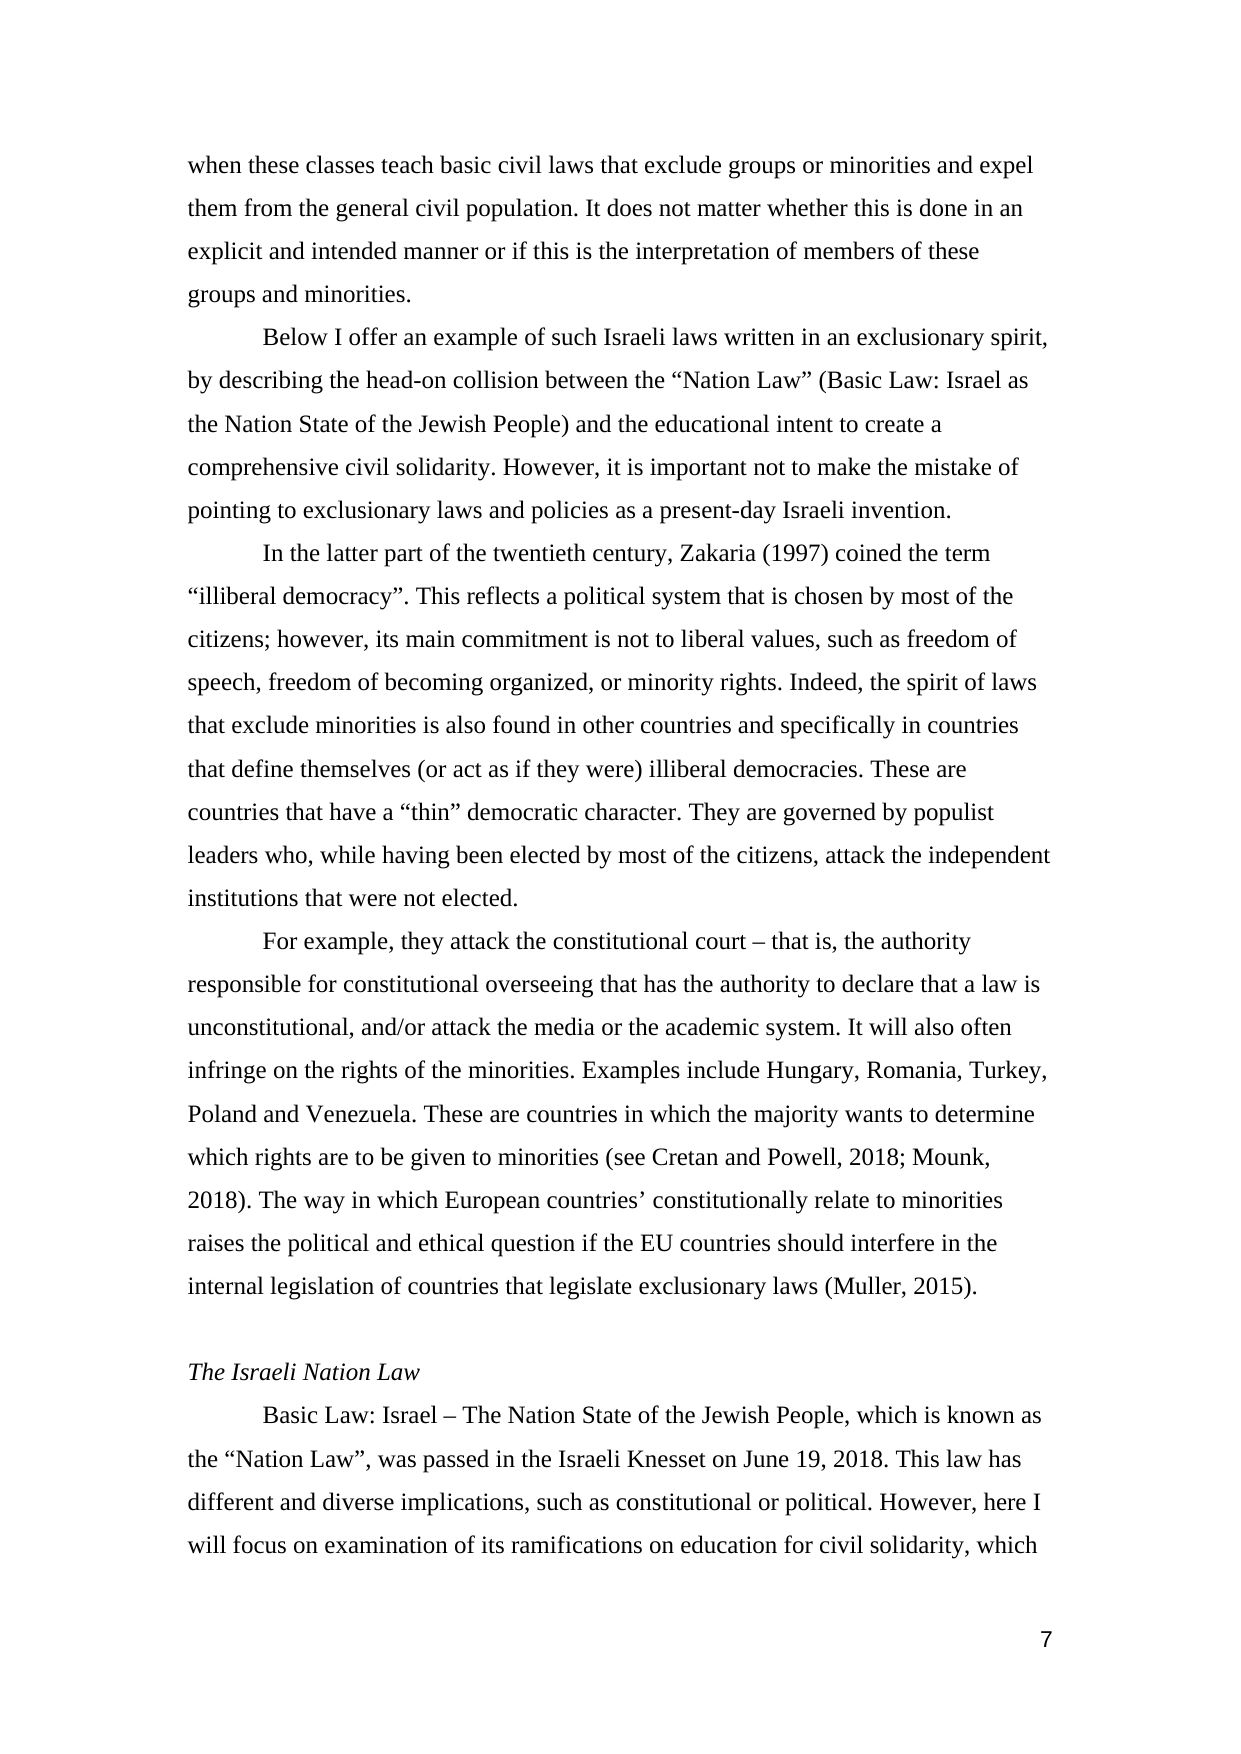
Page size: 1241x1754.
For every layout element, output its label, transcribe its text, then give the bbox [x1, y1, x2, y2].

text In the latter part of the twentieth century, Zakaria (1997) coined the term “illiberal democracy”. This reflects a political system that is chosen by most of the citizens; however, its main commitment is not to liberal values, such as freedom of speech, freedom of becoming organized, or minority rights. Indeed, the spirit of laws that exclude minorities is also found in other countries and specifically in countries that define themselves (or act as if they were) illiberal democracies. These are countries that have a “thin” democratic character. They are governed by populist leaders who, while having been elected by most of the citizens, attack the independent institutions that were not elected. [187, 538, 1053, 912]
text For example, they attack the constitutional court – that is, the authority responsible for constitutional overseeing that has the authority to declare that a law is unconstitutional, and/or attack the media or the academic system. It will also often infringe on the rights of the minorities. Examples include Hungary, Romania, Turkey, Poland and Venezuela. These are countries in which the majority wants to determine which rights are to be given to minorities (see Cretan and Powell, 2018; Mounk, 2018). The way in which European countries’ constitutionally relate to minorities raises the political and ethical question if the EU countries should interfere in the internal legislation of countries that legislate exclusionary laws (Muller, 2015). [187, 926, 1053, 1300]
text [187, 1401, 1053, 1559]
text Below I offer an example of such Israeli laws written in an exclusionary spirit, by describing the head-on collision between the “Nation Law” (Basic Law: Israel as the Nation State of the Jewish People) and the educational intent to create a comprehensive civil solidarity. However, it is important not to make the mistake of pointing to exclusionary laws and policies as a present-day Israeli invention. [187, 322, 1053, 524]
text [187, 150, 1053, 308]
text The Israeli Nation Law [187, 1357, 1053, 1386]
